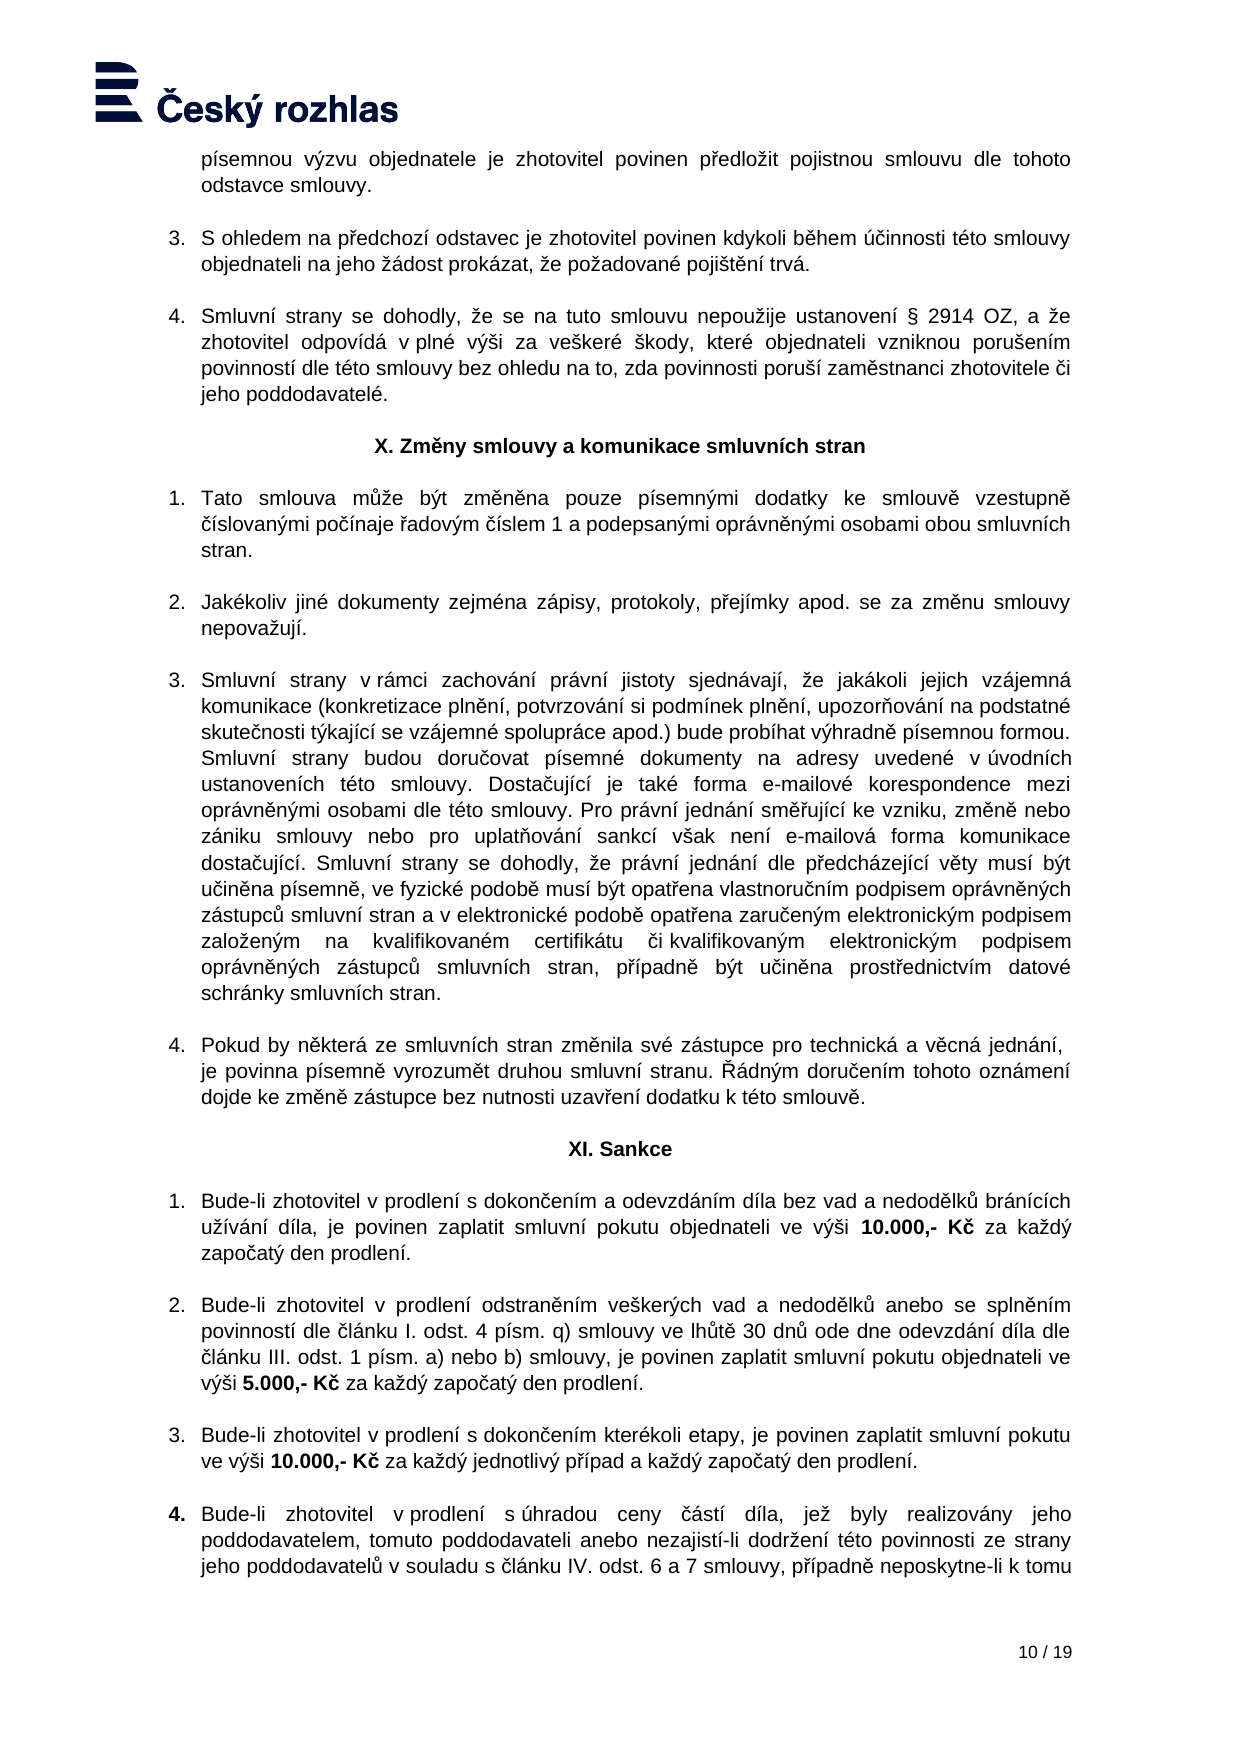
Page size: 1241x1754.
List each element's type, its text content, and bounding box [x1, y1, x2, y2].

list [168, 1500, 1072, 1578]
list Smluvní strany v rámci zachování právní jistoty sjednávají, že jakákoli jejich vzájemná komunikace (konkretizace plnění, potvrzování si podmínek plnění, upozorňování na podstatné skutečnosti týkající se vzájemné spolupráce apod.) bude probíhat výhradně písemnou formou. Smluvní strany budou doručovat písemné dokumenty na adresy uvedené v úvodních ustanoveních této smlouvy. Dostačující je také forma e-mailové korespondence mezi oprávněnými osobami dle této smlouvy. Pro právní jednání směřující ke vzniku, změně nebo zániku smlouvy nebo pro uplatňování sankcí však není e-mailová forma komunikace dostačující. Smluvní strany se dohodly, že právní jednání dle předcházející věty musí být učiněna písemně, ve fyzické podobě musí být opatřena vlastnoručním podpisem oprávněných zástupců smluvní stran a v elektronické podobě opatřena zaručeným elektronickým podpisem založeným na kvalifikovaném certifikátu či kvalifikovaným elektronickým podpisem oprávněných zástupců smluvních stran, případně být učiněna prostřednictvím datové schránky smluvních stran. [168, 667, 1072, 1005]
list Jakékoliv jiné dokumenty zejména zápisy, protokoly, přejímky apod. se za změnu smlouvy nepovažují. [168, 589, 1072, 641]
subtitle Změny smlouvy a komunikace smluvních stran [168, 432, 1072, 458]
list Bude-li zhotovitel v prodlení s dokončením kterékoli etapy, je povinen zaplatit smluvní pokutu ve výši 10.000,- Kč za každý jednotlivý případ a každý započatý den prodlení. [168, 1422, 1072, 1474]
list Pokud by některá ze smluvních stran změnila své zástupce pro technická a věcná jednání, je povinna písemně vyrozumět druhou smluvní stranu. Řádným doručením tohoto oznámení dojde ke změně zástupce bez nutnosti uzavření dodatku k této smlouvě. [168, 1031, 1072, 1109]
list Tato smlouva může být změněna pouze písemnými dodatky ke smlouvě vzestupně číslovanými počínaje řadovým číslem 1 a podepsanými oprávněnými osobami obou smluvních stran. [168, 484, 1072, 563]
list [168, 146, 1072, 198]
list S ohledem na předchozí odstavec je zhotovitel povinen kdykoli během účinnosti této smlouvy objednateli na jeho žádost prokázat, že požadované pojištění trvá. [168, 224, 1072, 276]
list Bude-li zhotovitel v prodlení s dokončením a odevzdáním díla bez vad a nedodělků bránících užívání díla, je povinen zaplatit smluvní pokutu objednateli ve výši 10.000,- Kč za každý započatý den prodlení. [168, 1188, 1072, 1266]
list Smluvní strany se dohodly, že se na tuto smlouvu nepoužije ustanovení § 2914 OZ, a že zhotovitel odpovídá v plné výši za veškeré škody, které objednateli vzniknou porušením povinností dle této smlouvy bez ohledu na to, zda povinnosti poruší zaměstnanci zhotovitele či jeho poddodavatelé. [168, 302, 1072, 406]
picture [95, 62, 398, 128]
subtitle Sankce [168, 1136, 1072, 1162]
list Bude-li zhotovitel v prodlení odstraněním veškerých vad a nedodělků anebo se splněním povinností dle článku I. odst. 4 písm. q) smlouvy ve lhůtě 30 dnů ode dne odevzdání díla dle článku III. odst. 1 písm. a) nebo b) smlouvy, je povinen zaplatit smluvní pokutu objednateli ve výši 5.000,- Kč za každý započatý den prodlení. [168, 1292, 1072, 1396]
